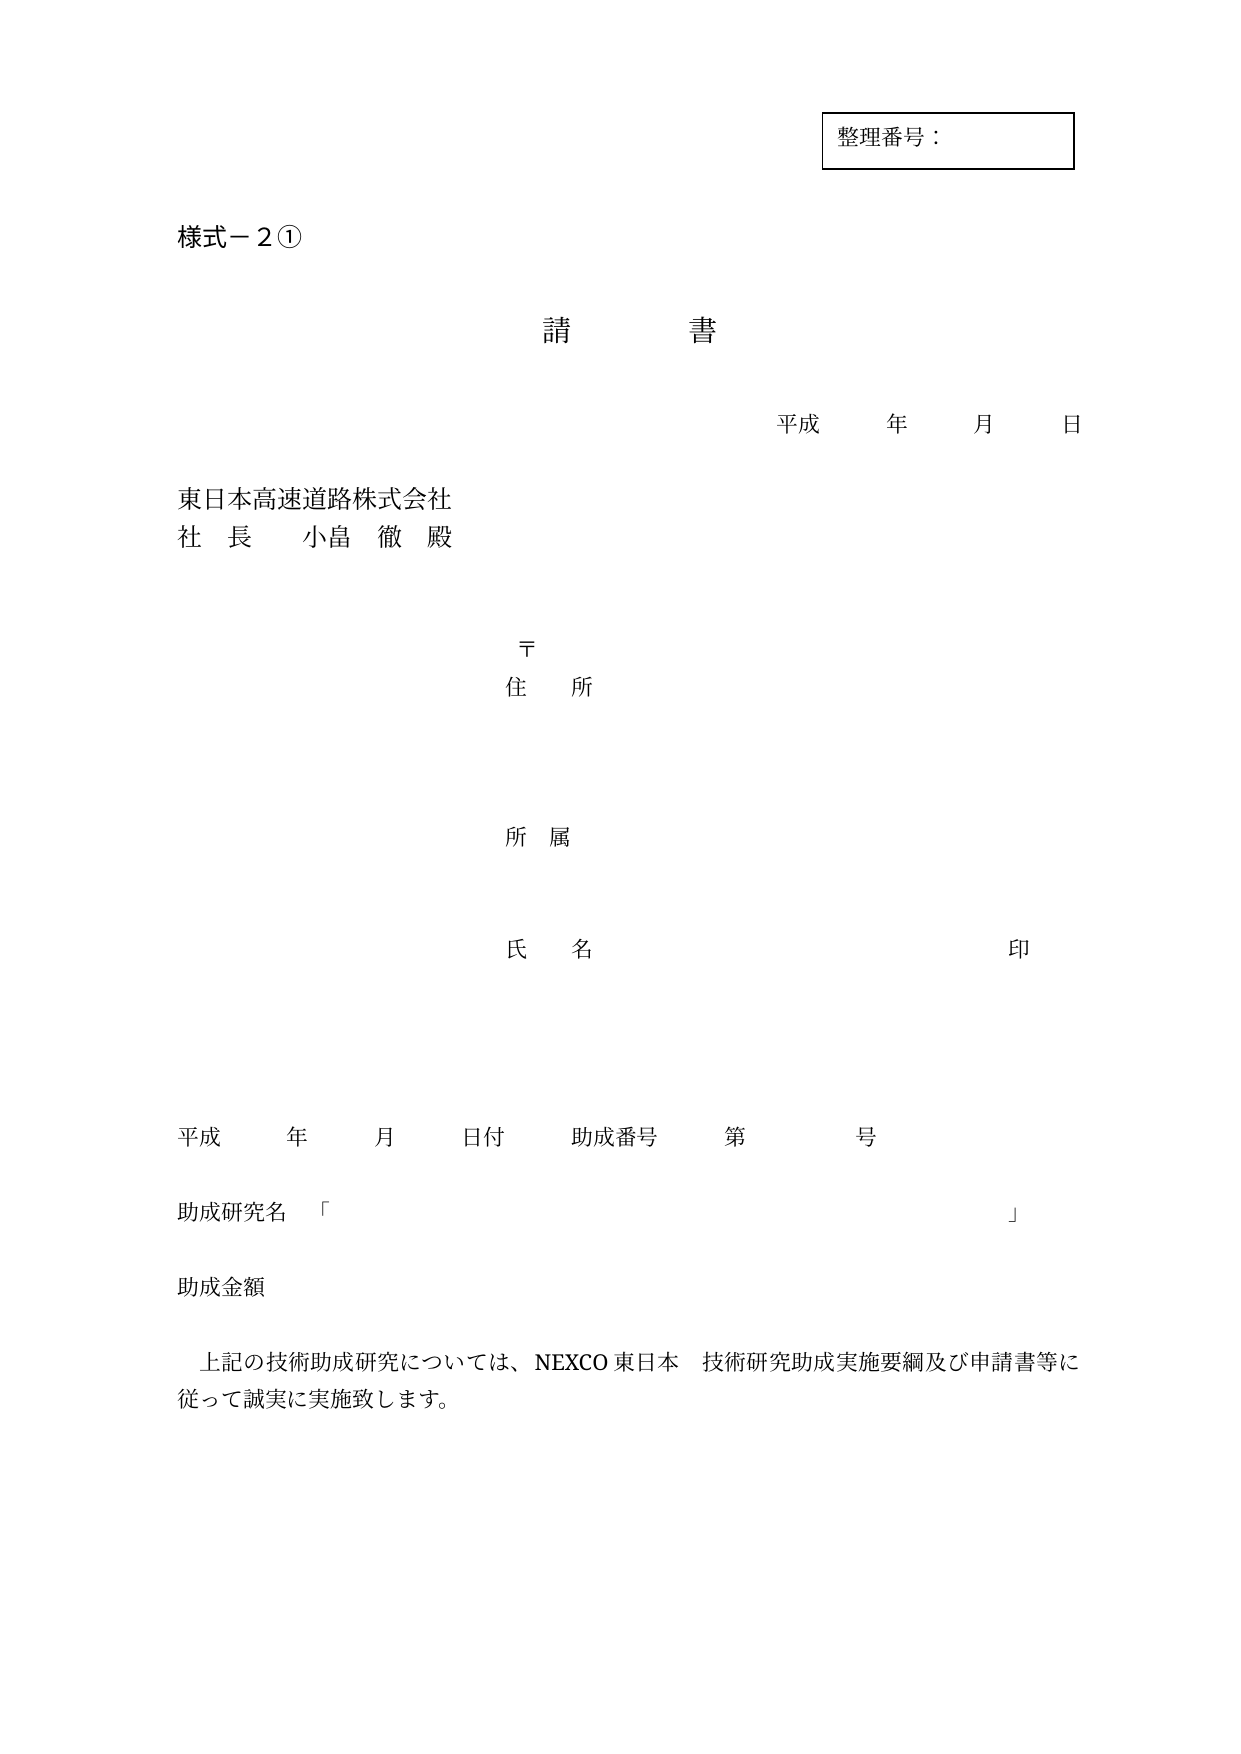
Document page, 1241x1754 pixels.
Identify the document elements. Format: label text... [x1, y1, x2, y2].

text 住 所 [177, 667, 1083, 704]
text 東日本高速道路株式会社 [177, 479, 1083, 517]
text 氏 名 印 [177, 929, 1083, 967]
text 〒 [177, 629, 1083, 667]
text 助成研究名 「 」 [177, 1192, 1083, 1229]
text 所 属 [177, 817, 1083, 854]
text 上記の技術助成研究については、NEXCO東日本 技術研究助成実施要綱及び申請書等に従って誠実に実施致します。 [177, 1342, 1083, 1417]
text 様式－２① [177, 217, 1083, 254]
text 平成 年 月 日付 助成番号 第 号 [177, 1117, 1083, 1154]
text 平成 年 月 日 [177, 404, 1083, 442]
text 請 書 [177, 292, 1083, 367]
text 社 長 小畠 徹 殿 [177, 517, 1083, 554]
text 助成金額 [177, 1267, 1083, 1304]
